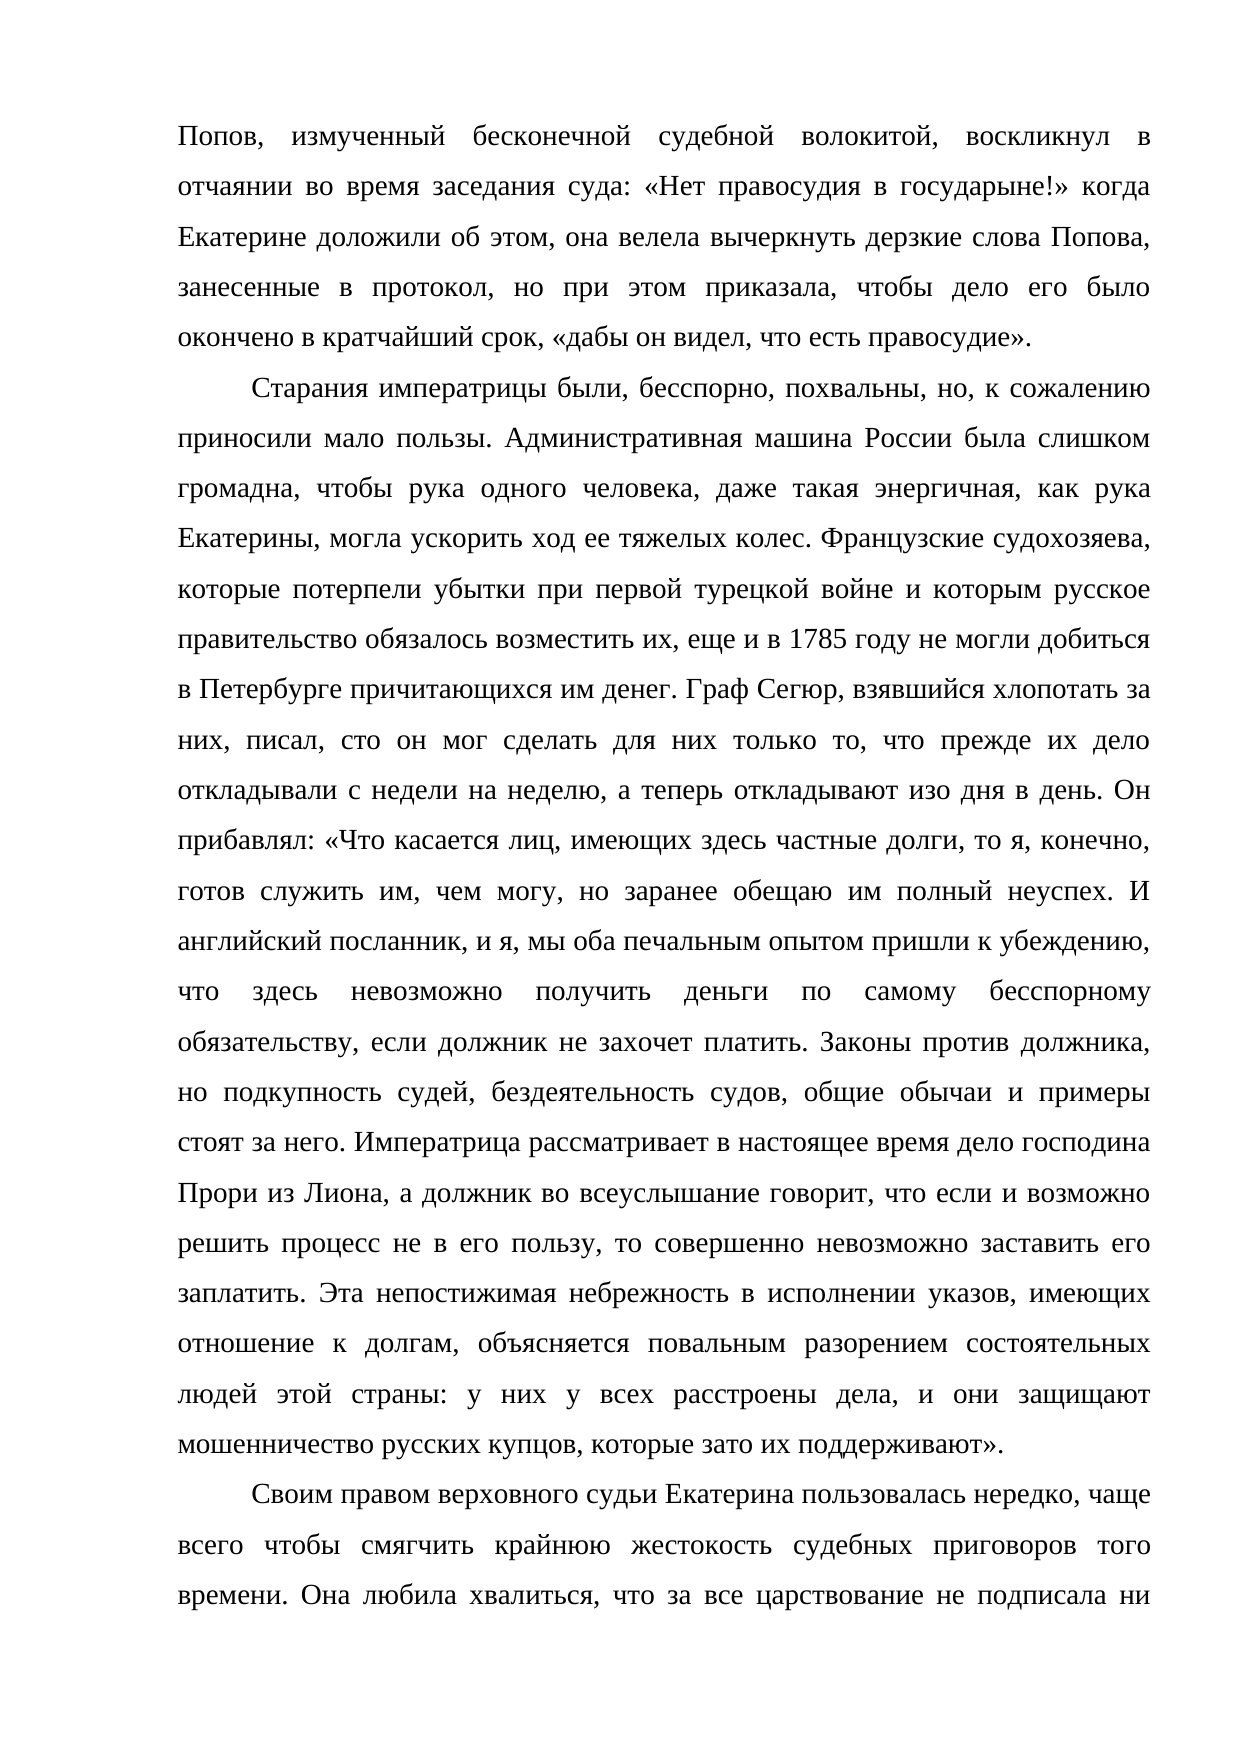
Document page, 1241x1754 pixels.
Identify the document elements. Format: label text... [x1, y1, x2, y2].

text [177, 1477, 1152, 1611]
text Старания императрицы были, бесспорно, похвальны, но, к сожалению приносили мало пользы. Административная машина России была слишком громадна, чтобы рука одного человека, даже такая энергичная, как рука Екатерины, могла ускорить ход ее тяжелых колес. Французские судохозяева, которые потерпели убытки при первой турецкой войне и которым русское правительство обязалось возместить их, еще и в 1785 году не могли добиться в Петербурге причитающихся им денег. Граф Сегюр, взявшийся хлопотать за них, писал, сто он мог сделать для них только то, что прежде их дело откладывали с недели на неделю, а теперь откладывают изо дня в день. Он прибавлял: «Что касается лиц, имеющих здесь частные долги, то я, конечно, готов служить им, чем могу, но заранее обещаю им полный неуспех. И английский посланник, и я, мы оба печальным опытом пришли к убеждению, что здесь невозможно получить деньги по самому бесспорному обязательству, если должник не захочет платить. Законы против должника, но подкупность судей, бездеятельность судов, общие обычаи и примеры стоят за него. Императрица рассматривает в настоящее время дело господина Прори из Лиона, а должник во всеуслышание говорит, что если и возможно решить процесс не в его пользу, то совершенно невозможно заставить его заплатить. Эта непостижимая небрежность в исполнении указов, имеющих отношение к долгам, объясняется повальным разорением состоятельных людей этой страны: у них у всех расстроены дела, и они защищают мошенничество русских купцов, которые зато их поддерживают». [177, 370, 1152, 1460]
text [177, 118, 1152, 353]
